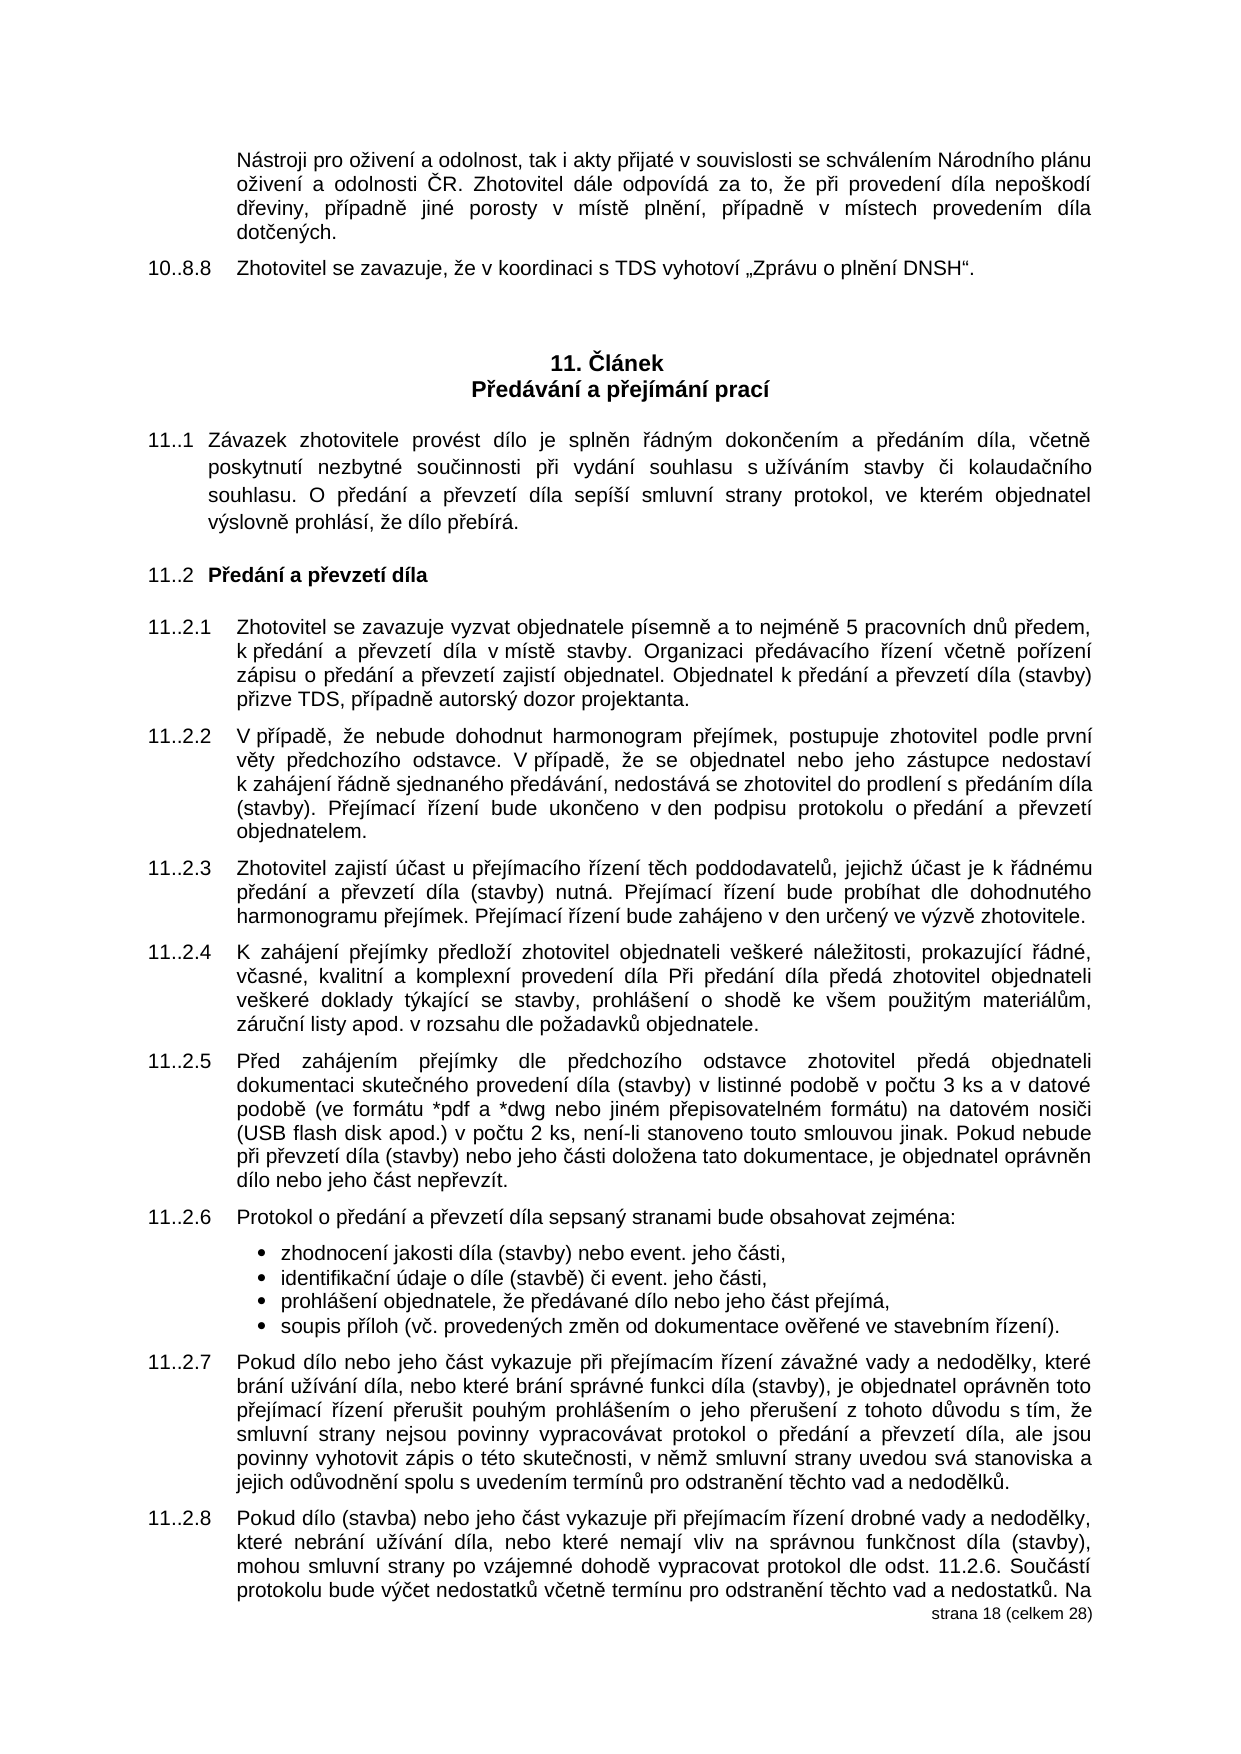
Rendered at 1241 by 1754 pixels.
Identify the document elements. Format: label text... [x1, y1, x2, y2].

subtitle Zhotovitel se zavazuje, že v koordinaci s TDS vyhotoví „Zprávu o plnění DNSH“. [148, 256, 1092, 280]
subtitle Závazek zhotovitele provést dílo je splněn řádným dokončením a předáním díla, včetně poskytnutí nezbytné součinnosti při vydání souhlasu s užíváním stavby či kolaudačního souhlasu. O předání a převzetí díla sepíší smluvní strany protokol, ve kterém objednatel výslovně prohlásí, že dílo přebírá. [148, 428, 1092, 534]
subtitle Předávání a přejímání prací [148, 376, 1092, 403]
list zhodnocení jakosti díla (stavby) nebo event. jeho části, [258, 1241, 1092, 1265]
subtitle Zhotovitel zajistí účast u přejímacího řízení těch poddodavatelů, jejichž účast je k řádnému předání a převzetí díla (stavby) nutná. Přejímací řízení bude probíhat dle dohodnutého harmonogramu přejímek. Přejímací řízení bude zahájeno v den určený ve výzvě zhotovitele. [148, 856, 1092, 928]
subtitle Předání a převzetí díla [148, 563, 1092, 587]
subtitle Zhotovitel se zavazuje vyzvat objednatele písemně a to nejméně 5 pracovních dnů předem, k předání a převzetí díla v místě stavby. Organizaci předávacího řízení včetně pořízení zápisu o předání a převzetí zajistí objednatel. Objednatel k předání a převzetí díla (stavby) přizve TDS, případně autorský dozor projektanta. [148, 615, 1092, 711]
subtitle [148, 148, 1092, 243]
list soupis příloh (vč. provedených změn od dokumentace ověřené ve stavebním řízení). [258, 1313, 1092, 1337]
subtitle V případě, že nebude dohodnut harmonogram přejímek, postupuje zhotovitel podle první věty předchozího odstavce. V případě, že se objednatel nebo jeho zástupce nedostaví k zahájení řádně sjednaného předávání, nedostává se zhotovitel do prodlení s předáním díla (stavby). Přejímací řízení bude ukončeno v den podpisu protokolu o předání a převzetí objednatelem. [148, 723, 1092, 843]
subtitle Pokud dílo nebo jeho část vykazuje při přejímacím řízení závažné vady a nedodělky, které brání užívání díla, nebo které brání správné funkci díla (stavby), je objednatel oprávněn toto přejímací řízení přerušit pouhým prohlášením o jeho přerušení z tohoto důvodu s tím, že smluvní strany nejsou povinny vypracovávat protokol o předání a převzetí díla, ale jsou povinny vyhotovit zápis o této skutečnosti, v němž smluvní strany uvedou svá stanoviska a jejich odůvodnění spolu s uvedením termínů pro odstranění těchto vad a nedodělků. [148, 1350, 1092, 1494]
subtitle Protokol o předání a převzetí díla sepsaný stranami bude obsahovat zejména: [148, 1205, 1092, 1229]
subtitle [148, 1506, 1092, 1602]
subtitle K zahájení přejímky předloží zhotovitel objednateli veškeré náležitosti, prokazující řádné, včasné, kvalitní a komplexní provedení díla Při předání díla předá zhotovitel objednateli veškeré doklady týkající se stavby, prohlášení o shodě ke všem použitým materiálům, záruční listy apod. v rozsahu dle požadavků objednatele. [148, 940, 1092, 1036]
subtitle Před zahájením přejímky dle předchozího odstavce zhotovitel předá objednateli dokumentaci skutečného provedení díla (stavby) v listinné podobě v počtu 3 ks a v datové podobě (ve formátu *pdf a *dwg nebo jiném přepisovatelném formátu) na datovém nosiči (USB flash disk apod.) v počtu 2 ks, není-li stanoveno touto smlouvou jinak. Pokud nebude při převzetí díla (stavby) nebo jeho části doložena tato dokumentace, je objednatel oprávněn dílo nebo jeho část nepřevzít. [148, 1048, 1092, 1192]
list prohlášení objednatele, že předávané dílo nebo jeho část přejímá, [258, 1289, 1092, 1313]
list identifikační údaje o díle (stavbě) či event. jeho části, [258, 1265, 1092, 1289]
